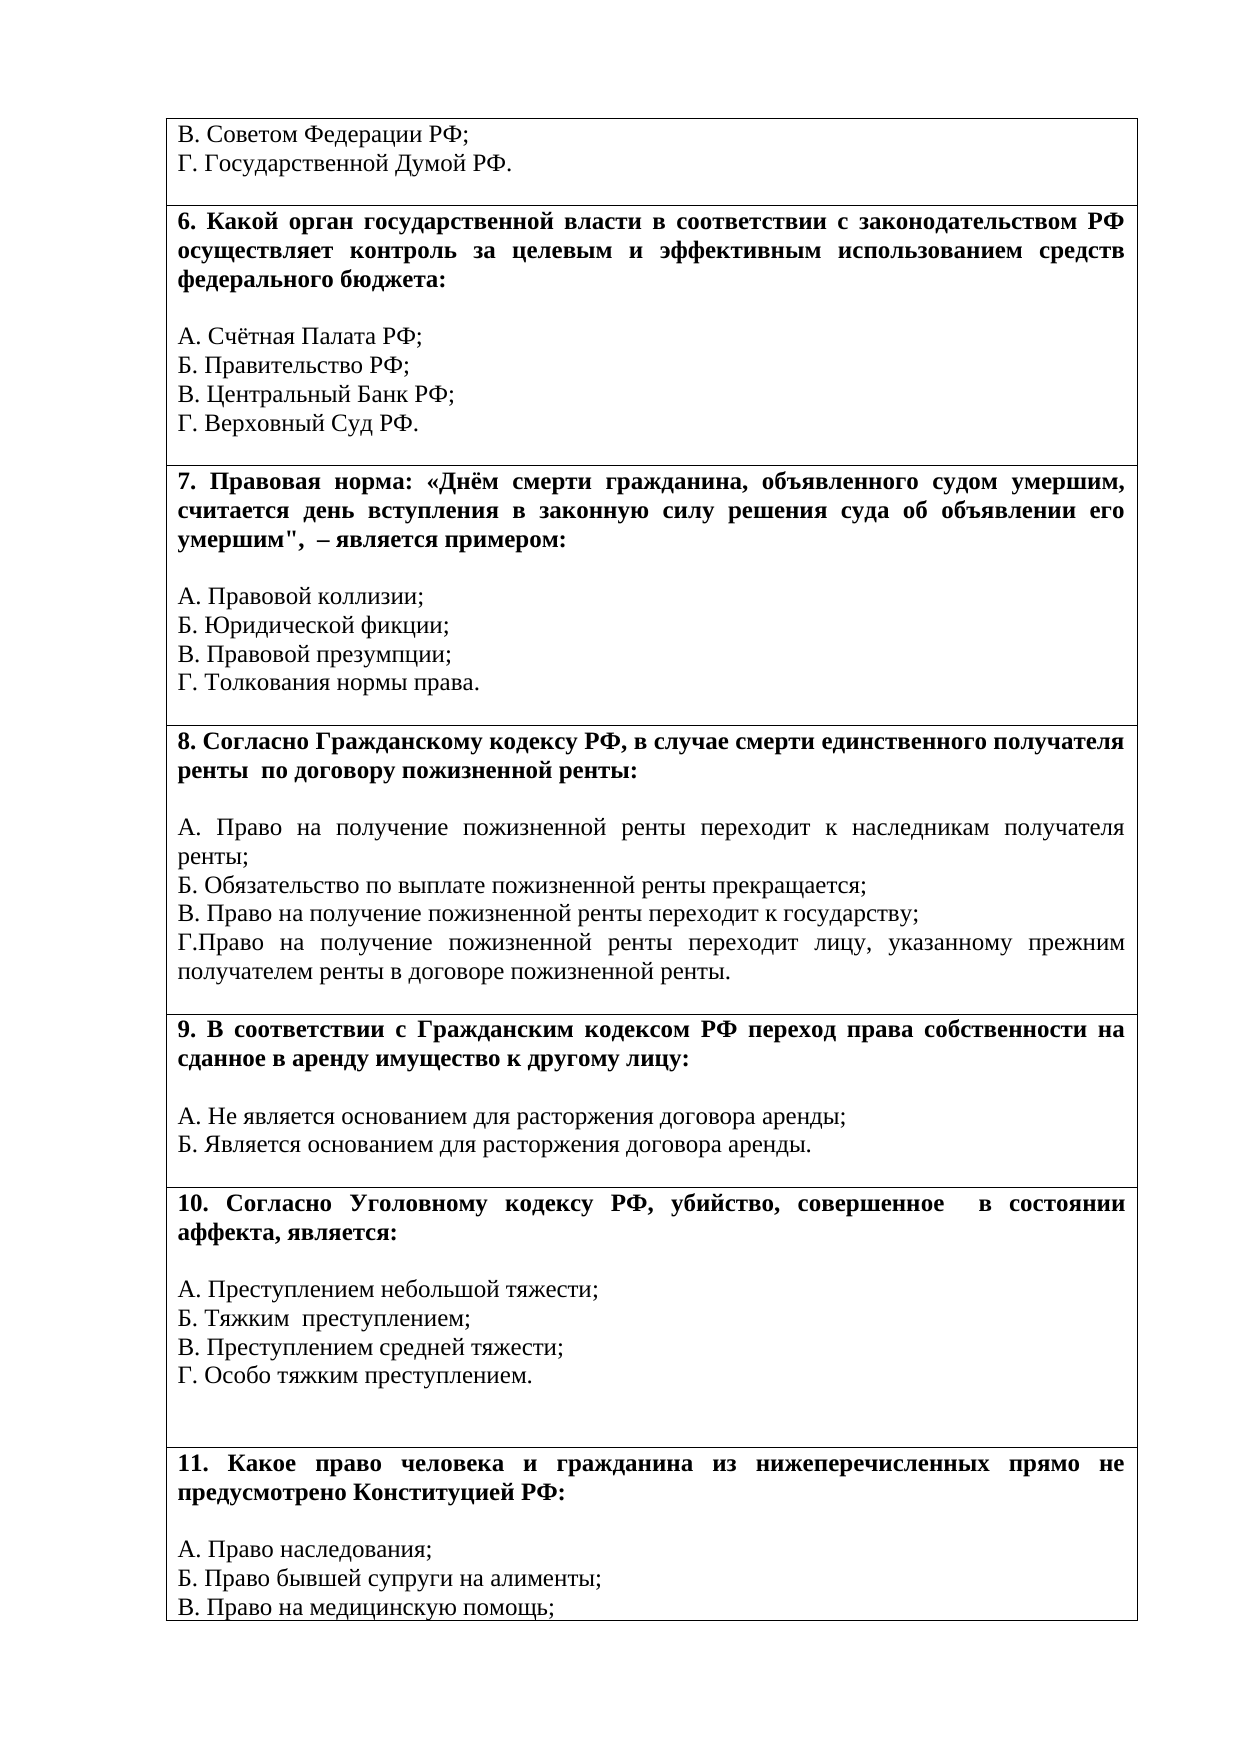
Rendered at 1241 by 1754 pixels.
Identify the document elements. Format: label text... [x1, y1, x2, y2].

table_cell 9. В соответствии с Гражданским кодексом РФ переход права собственности на сданное в аренду имущество к другому лицу: А. Не является основанием для расторжения договора аренды; Б. Является основанием для расторжения договора аренды. [167, 1015, 1137, 1187]
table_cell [167, 1448, 1137, 1620]
table_cell 10. Согласно Уголовному кодексу РФ, убийство, совершенное в состоянии аффекта, является: А. Преступлением небольшой тяжести; Б. Тяжким преступлением; В. Преступлением средней тяжести; Г. Особо тяжким преступлением. [167, 1188, 1137, 1447]
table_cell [167, 119, 1137, 205]
table_cell 7. Правовая норма: «Днём смерти гражданина, объявленного судом умершим, считается день вступления в законную силу решения суда об объявлении его умершим", – является примером: А. Правовой коллизии; Б. Юридической фикции; В. Правовой презумпции; Г. Толкования нормы права. [167, 466, 1137, 725]
table_cell 8. Согласно Гражданскому кодексу РФ, в случае смерти единственного получателя ренты по договору пожизненной ренты: А. Право на получение пожизненной ренты переходит к наследникам получателя ренты; Б. Обязательство по выплате пожизненной ренты прекращается; В. Право на получение пожизненной ренты переходит к государству; Г.Право на получение пожизненной ренты переходит лицу, указанному прежним получателем ренты в договоре пожизненной ренты. [167, 726, 1137, 1013]
table_cell 6. Какой орган государственной власти в соответствии с законодательством РФ осуществляет контроль за целевым и эффективным использованием средств федерального бюджета: А. Счётная Палата РФ; Б. Правительство РФ; В. Центральный Банк РФ; Г. Верховный Суд РФ. [167, 206, 1137, 465]
